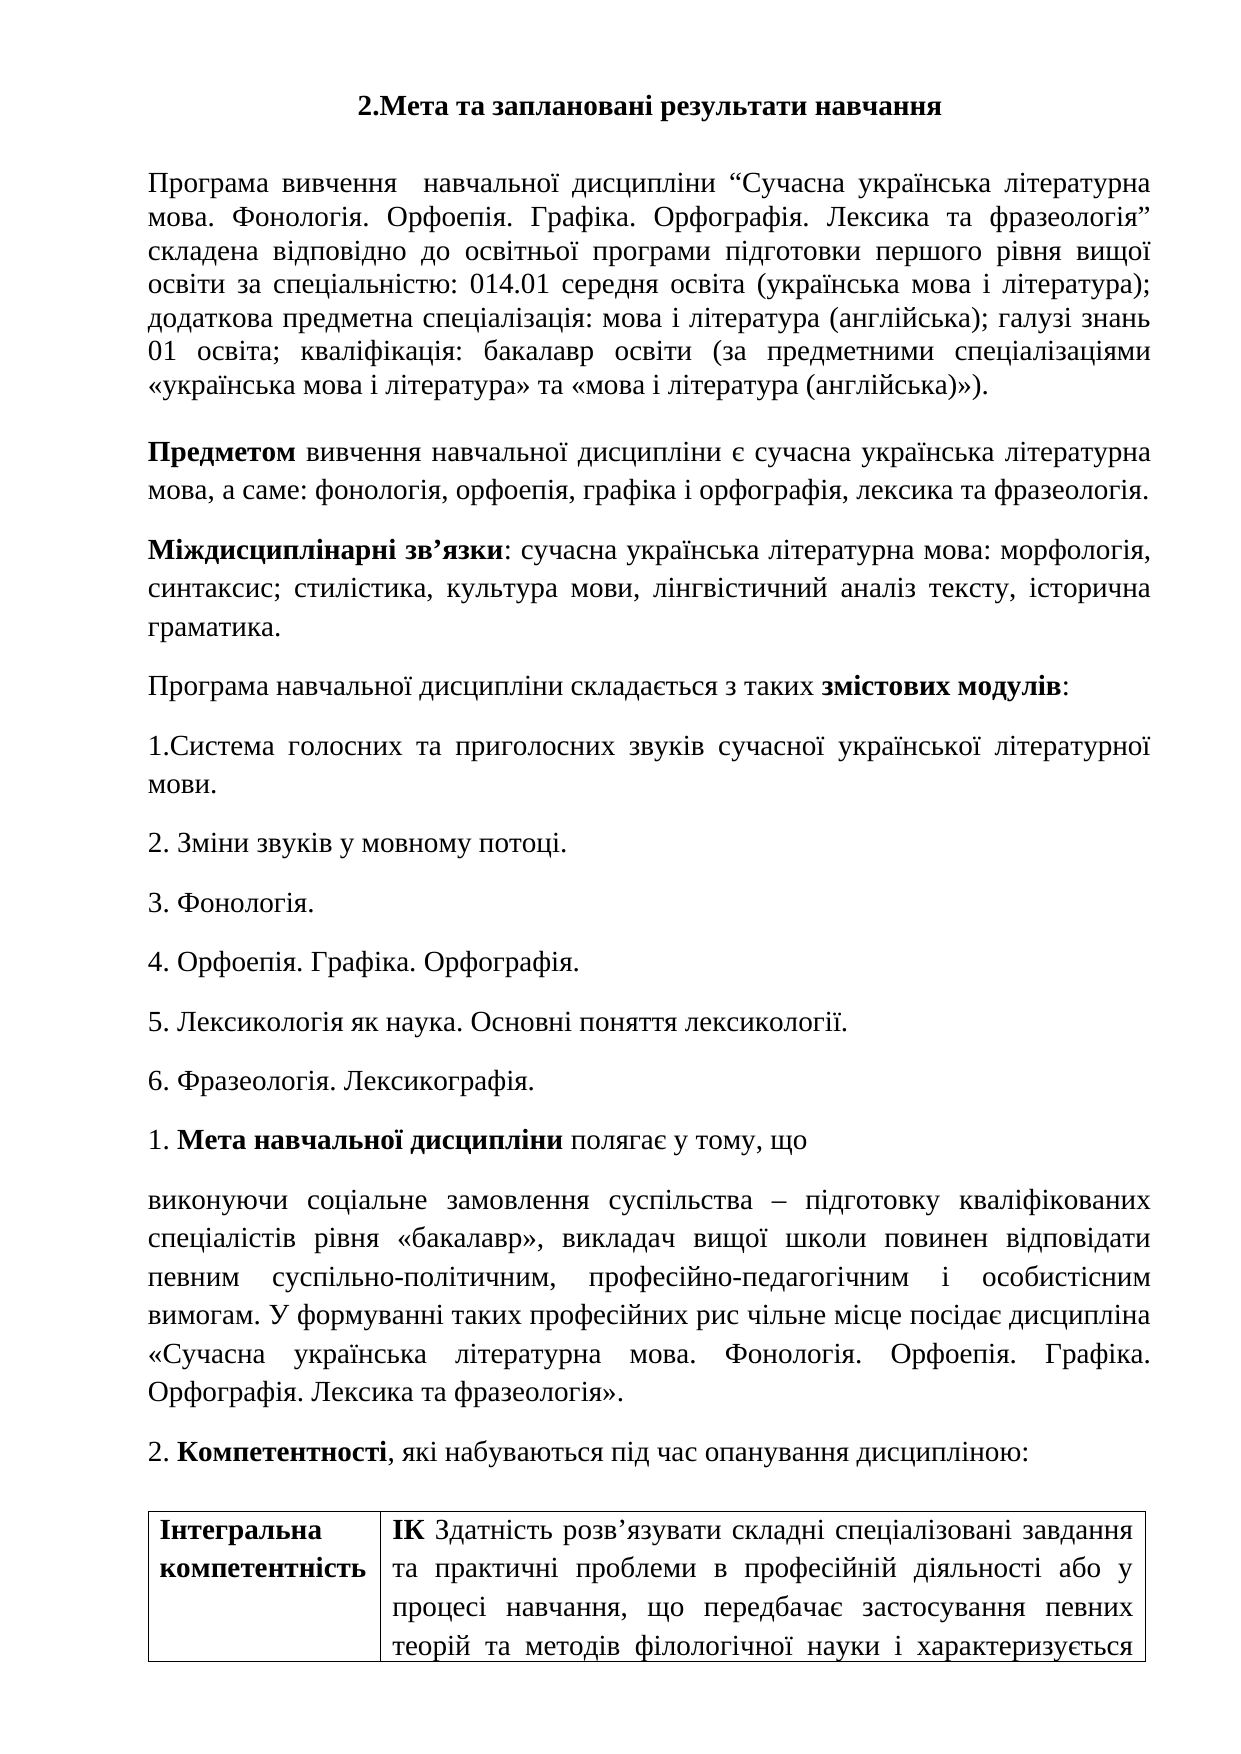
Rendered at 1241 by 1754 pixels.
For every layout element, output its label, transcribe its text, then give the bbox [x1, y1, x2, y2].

text Предметом вивчення навчальної дисципліни є сучасна українська літературна мова, а саме: фонологія, орфоепія, графіка і орфографія, лексика та фразеологія. [148, 434, 1152, 506]
text 4. Орфоепія. Графіка. Орфографія. [148, 944, 1152, 978]
text Міждисциплінарні зв’язки: сучасна українська літературна мова: морфологія, синтаксис; стилістика, культура мови, лінгвістичний аналіз тексту, історична граматика. [148, 532, 1152, 642]
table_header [381, 1512, 1145, 1661]
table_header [149, 1512, 380, 1661]
text 3. Фонологія. [148, 885, 1152, 918]
text 6. Фразеологія. Лексикографія. [148, 1063, 1152, 1097]
text виконуючи соціальне замовлення суспільства – підготовку кваліфікованих спеціалістів рівня «бакалавр», викладач вищої школи повинен відповідати певним суспільно-політичним, професійно-педагогічним і особистісним вимогам. У формуванні таких професійних рис чільне місце посідає дисципліна «Сучасна українська літературна мова. Фонологія. Орфоепія. Графіка. Орфографія. Лексика та фразеологія». [148, 1182, 1152, 1408]
text 2. Зміни звуків у мовному потоці. [148, 826, 1152, 859]
text Програма вивчення навчальної дисципліни “Сучасна українська літературна мова. Фонологія. Орфоепія. Графіка. Орфографія. Лексика та фразеологія” складена відповідно до освітньої програми підготовки першого рівня вищої освіти за спеціальністю: 014.01 середня освіта (українська мова і література); додаткова предметна спеціалізація: мова і література (англійська); галузі знань 01 освіта; кваліфікація: бакалавр освіти (за предметними спеціалізаціями «українська мова і література» та «мова і література (англійська)»). [148, 166, 1152, 400]
text 5. Лексикологія як наука. Основні поняття лексикології. [148, 1004, 1152, 1037]
text Програма навчальної дисципліни складається з таких змістових модулів: [148, 668, 1152, 702]
text 2. Компетентності, які набуваються під час опанування дисципліною: [148, 1434, 1152, 1467]
text 1. Мета навчальної дисципліни полягає у тому, що [148, 1122, 1152, 1156]
text 2.Мета та заплановані результати навчання [148, 88, 1152, 122]
text 1.Система голосних та приголосних звуків сучасної української літературної мови. [148, 728, 1152, 800]
